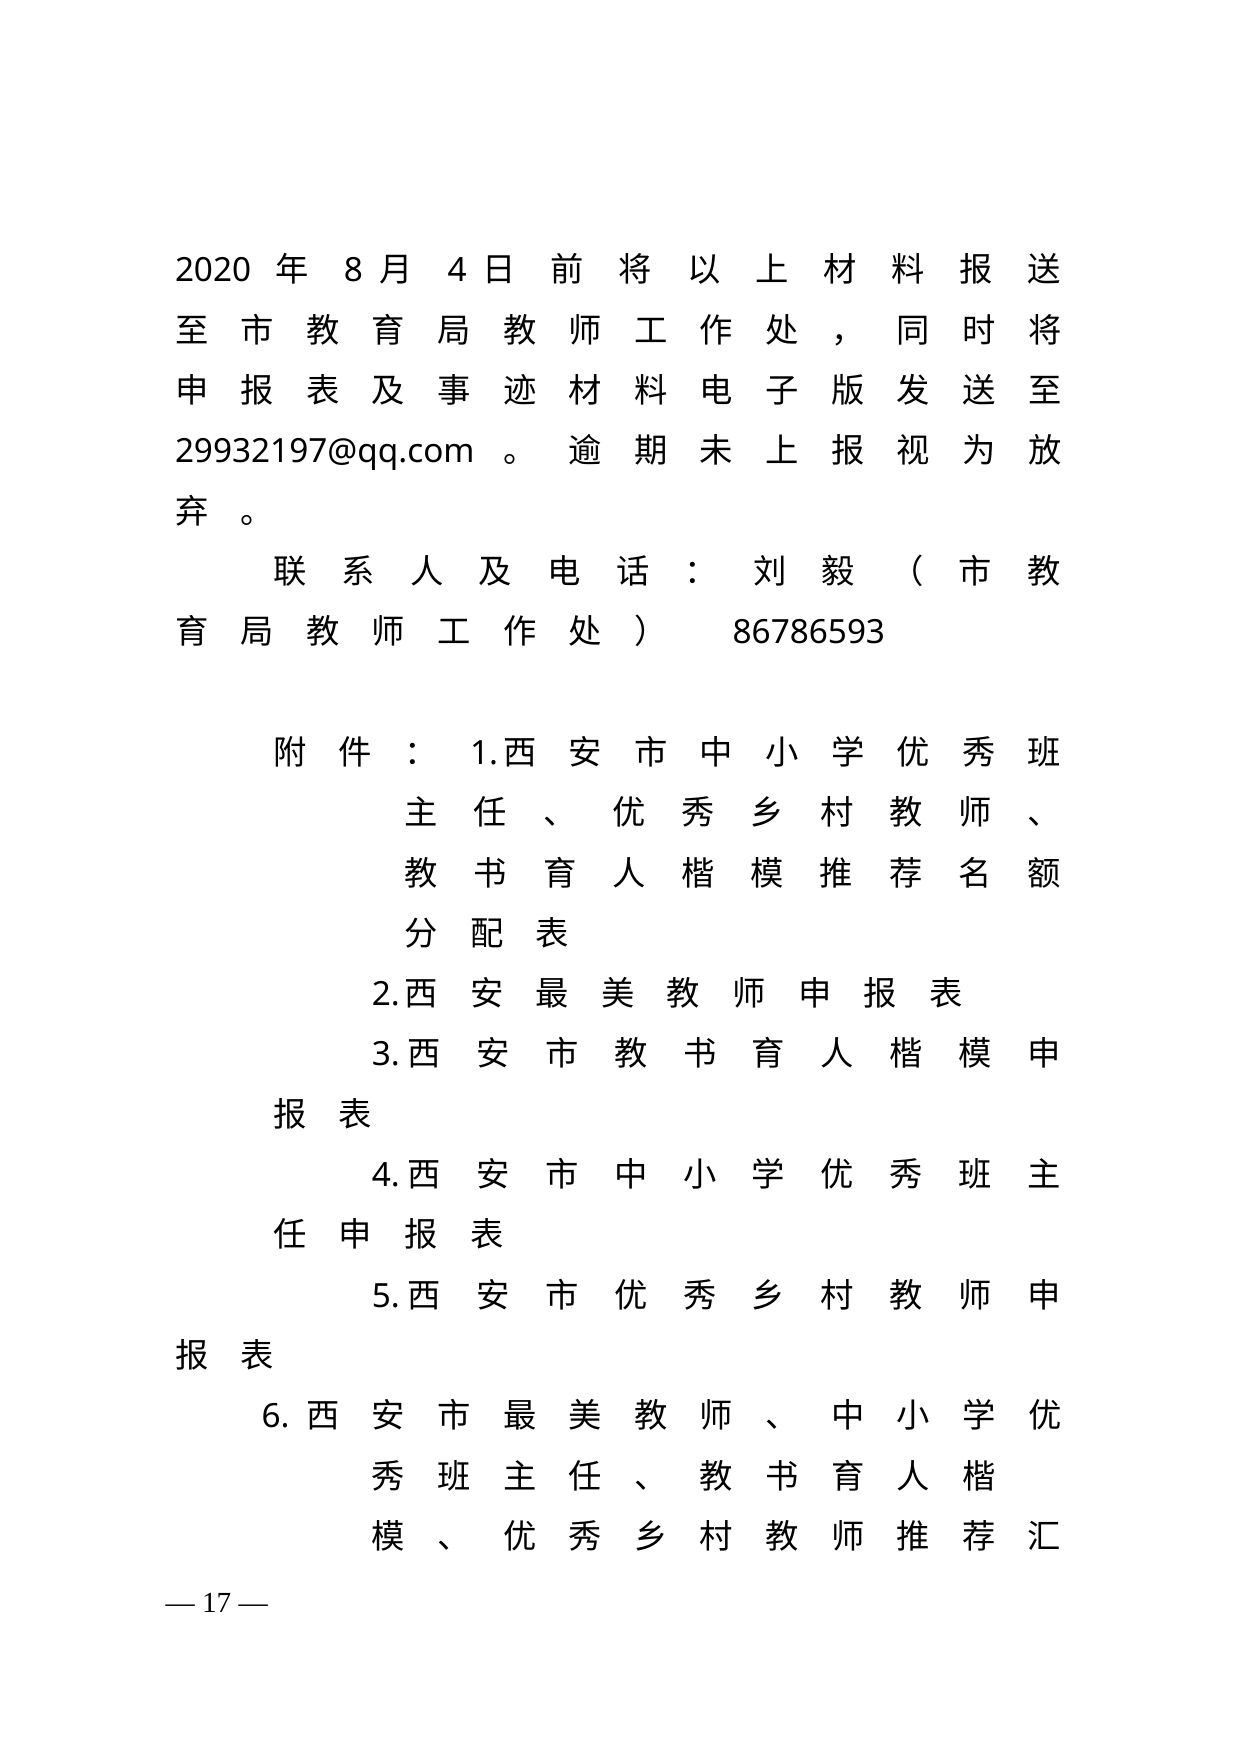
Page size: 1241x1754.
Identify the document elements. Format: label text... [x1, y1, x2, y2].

text 2.西安最美教师申报表 [175, 961, 1093, 1021]
text 附件：1.西安市中小学优秀班主任、优秀乡村教师、教书育人楷模推荐名额分配表 [241, 720, 1093, 961]
text 4.西安市中小学优秀班主任申报表 [241, 1142, 1093, 1262]
text 5.西安市优秀乡村教师申报表 [175, 1262, 1093, 1383]
text 联系人及电话：刘毅（市教育局教师工作处） 86786593 [175, 539, 1093, 659]
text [175, 237, 1093, 539]
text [175, 1383, 1093, 1564]
text 3.西安市教书育人楷模申报表 [241, 1021, 1093, 1142]
